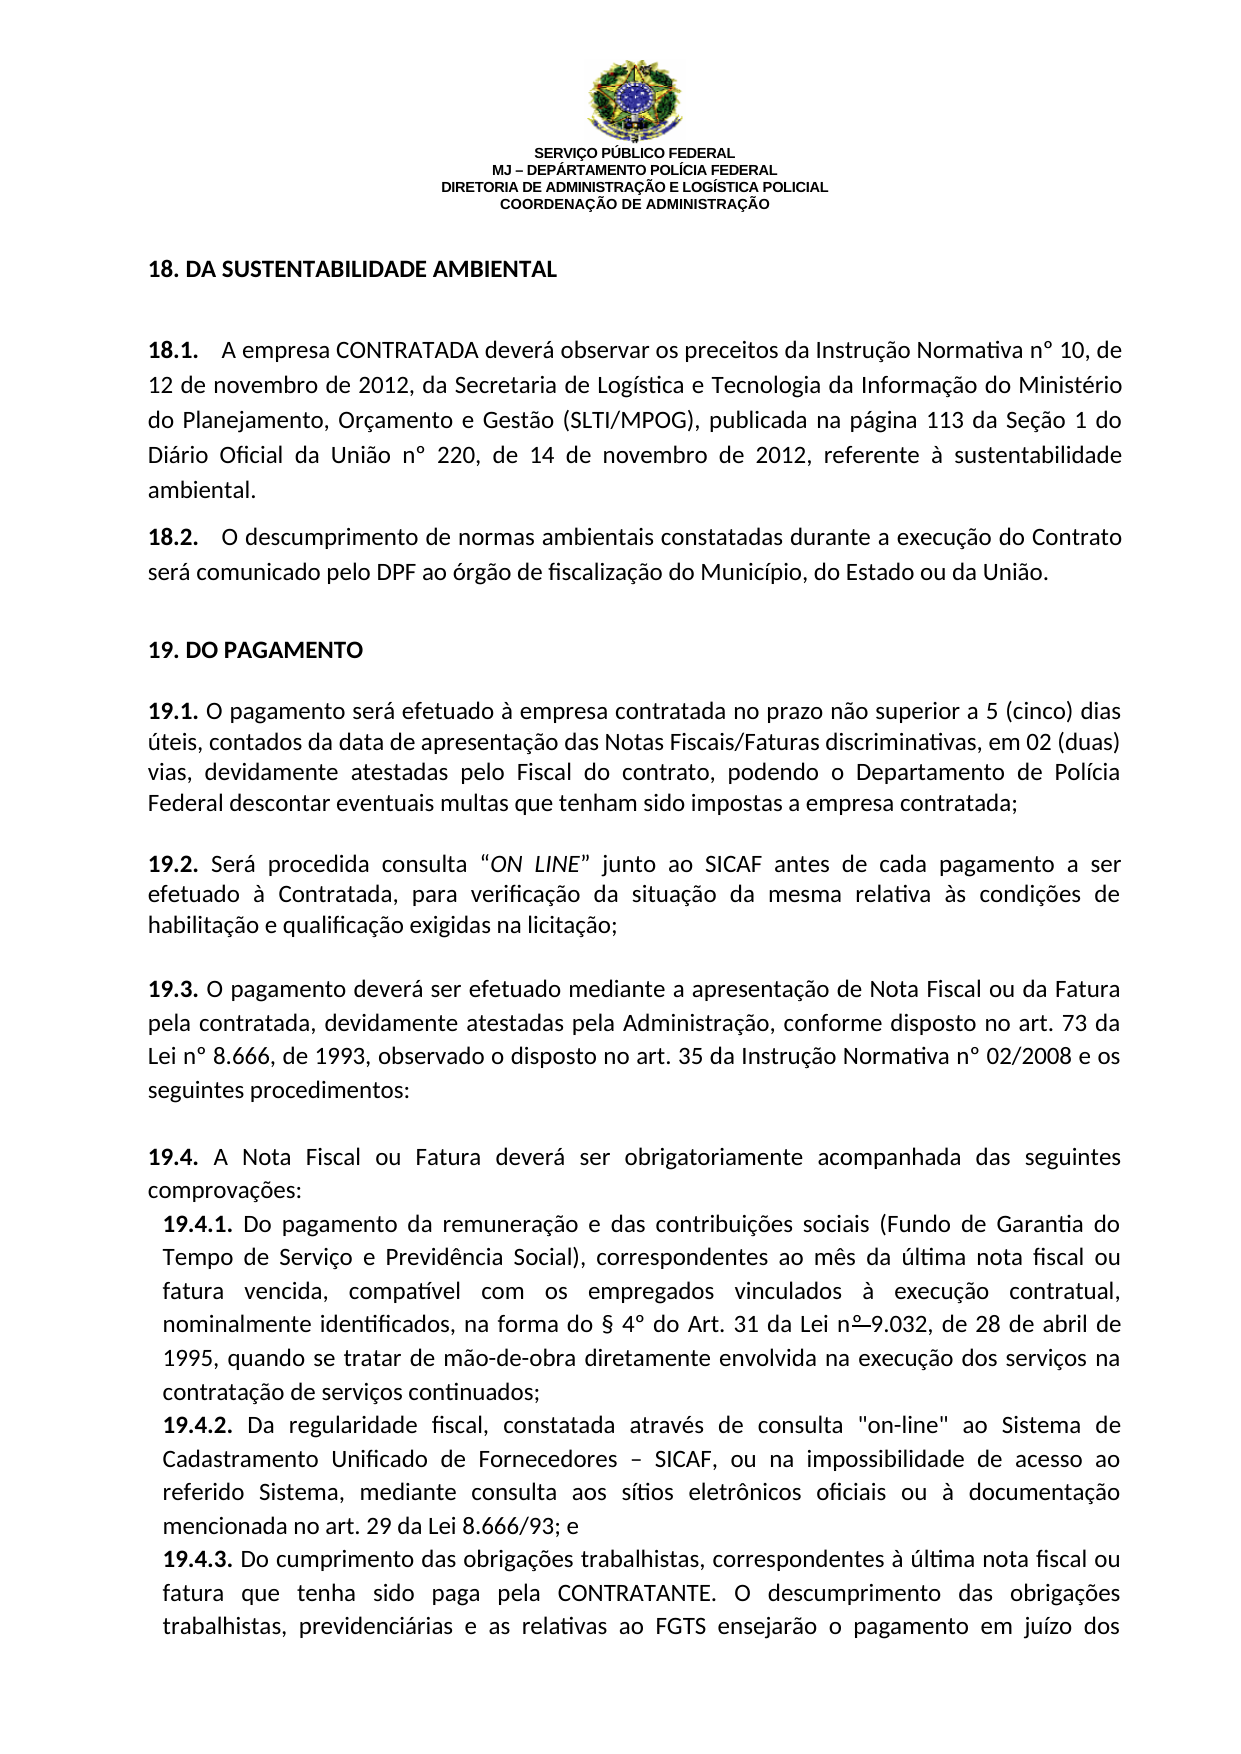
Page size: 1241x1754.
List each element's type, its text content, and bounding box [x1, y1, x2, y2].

text 19.4. A Nota Fiscal ou Fatura deverá ser obrigatoriamente acompanhada das seguintes comprovações: [148, 1141, 1122, 1205]
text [162, 1543, 1122, 1641]
text 18. DA SUSTENTABILIDADE AMBIENTAL [148, 253, 1122, 283]
text 19.4.1. Do pagamento da remuneração e das contribuições sociais (Fundo de Garantia do Tempo de Serviço e Previdência Social), correspondentes ao mês da última nota fiscal ou fatura vencida, compatível com os empregados vinculados à execução contratual, nominalmente identificados, na forma do § 4º do Art. 31 da Lei nº 9.032, de 28 de abril de 1995, quando se tratar de mão-de-obra diretamente envolvida na execução dos serviços na contratação de serviços continuados; [162, 1208, 1122, 1406]
text 19.2. Será procedida consulta “ON LINE” junto ao SICAF antes de cada pagamento a ser efetuado à Contratada, para verificação da situação da mesma relativa às condições de habilitação e qualificação exigidas na licitação; [148, 848, 1122, 940]
text 19. DO PAGAMENTO [148, 634, 1122, 665]
text 18.1. A empresa CONTRATADA deverá observar os preceitos da Instrução Normativa nº 10, de 12 de novembro de 2012, da Secretaria de Logística e Tecnologia da Informação do Ministério do Planejamento, Orçamento e Gestão (SLTI/MPOG), publicada na página 113 da Seção 1 do Diário Oficial da União nº 220, de 14 de novembro de 2012, referente à sustentabilidade ambiental. [148, 334, 1124, 504]
text 19.1. O pagamento será efetuado à empresa contratada no prazo não superior a 5 (cinco) dias úteis, contados da data de apresentação das Notas Fiscais/Faturas discriminativas, em 02 (duas) vias, devidamente atestadas pelo Fiscal do contrato, podendo o Departamento de Polícia Federal descontar eventuais multas que tenham sido impostas a empresa contratada; [148, 696, 1122, 818]
text 19.4.2. Da regularidade fiscal, constatada através de consulta "on-line" ao Sistema de Cadastramento Unificado de Fornecedores – SICAF, ou na impossibilidade de acesso ao referido Sistema, mediante consulta aos sítios eletrônicos oficiais ou à documentação mencionada no art. 29 da Lei 8.666/93; e [162, 1409, 1122, 1540]
text 19.3. O pagamento deverá ser efetuado mediante a apresentação de Nota Fiscal ou da Fatura pela contratada, devidamente atestadas pela Administração, conforme disposto no art. 73 da Lei nº 8.666, de 1993, observado o disposto no art. 35 da Instrução Normativa nº 02/2008 e os seguintes procedimentos: [148, 973, 1122, 1104]
text 18.2. O descumprimento de normas ambientais constatadas durante a execução do Contrato será comunicado pelo DPF ao órgão de fiscalização do Município, do Estado ou da União. [148, 521, 1124, 587]
